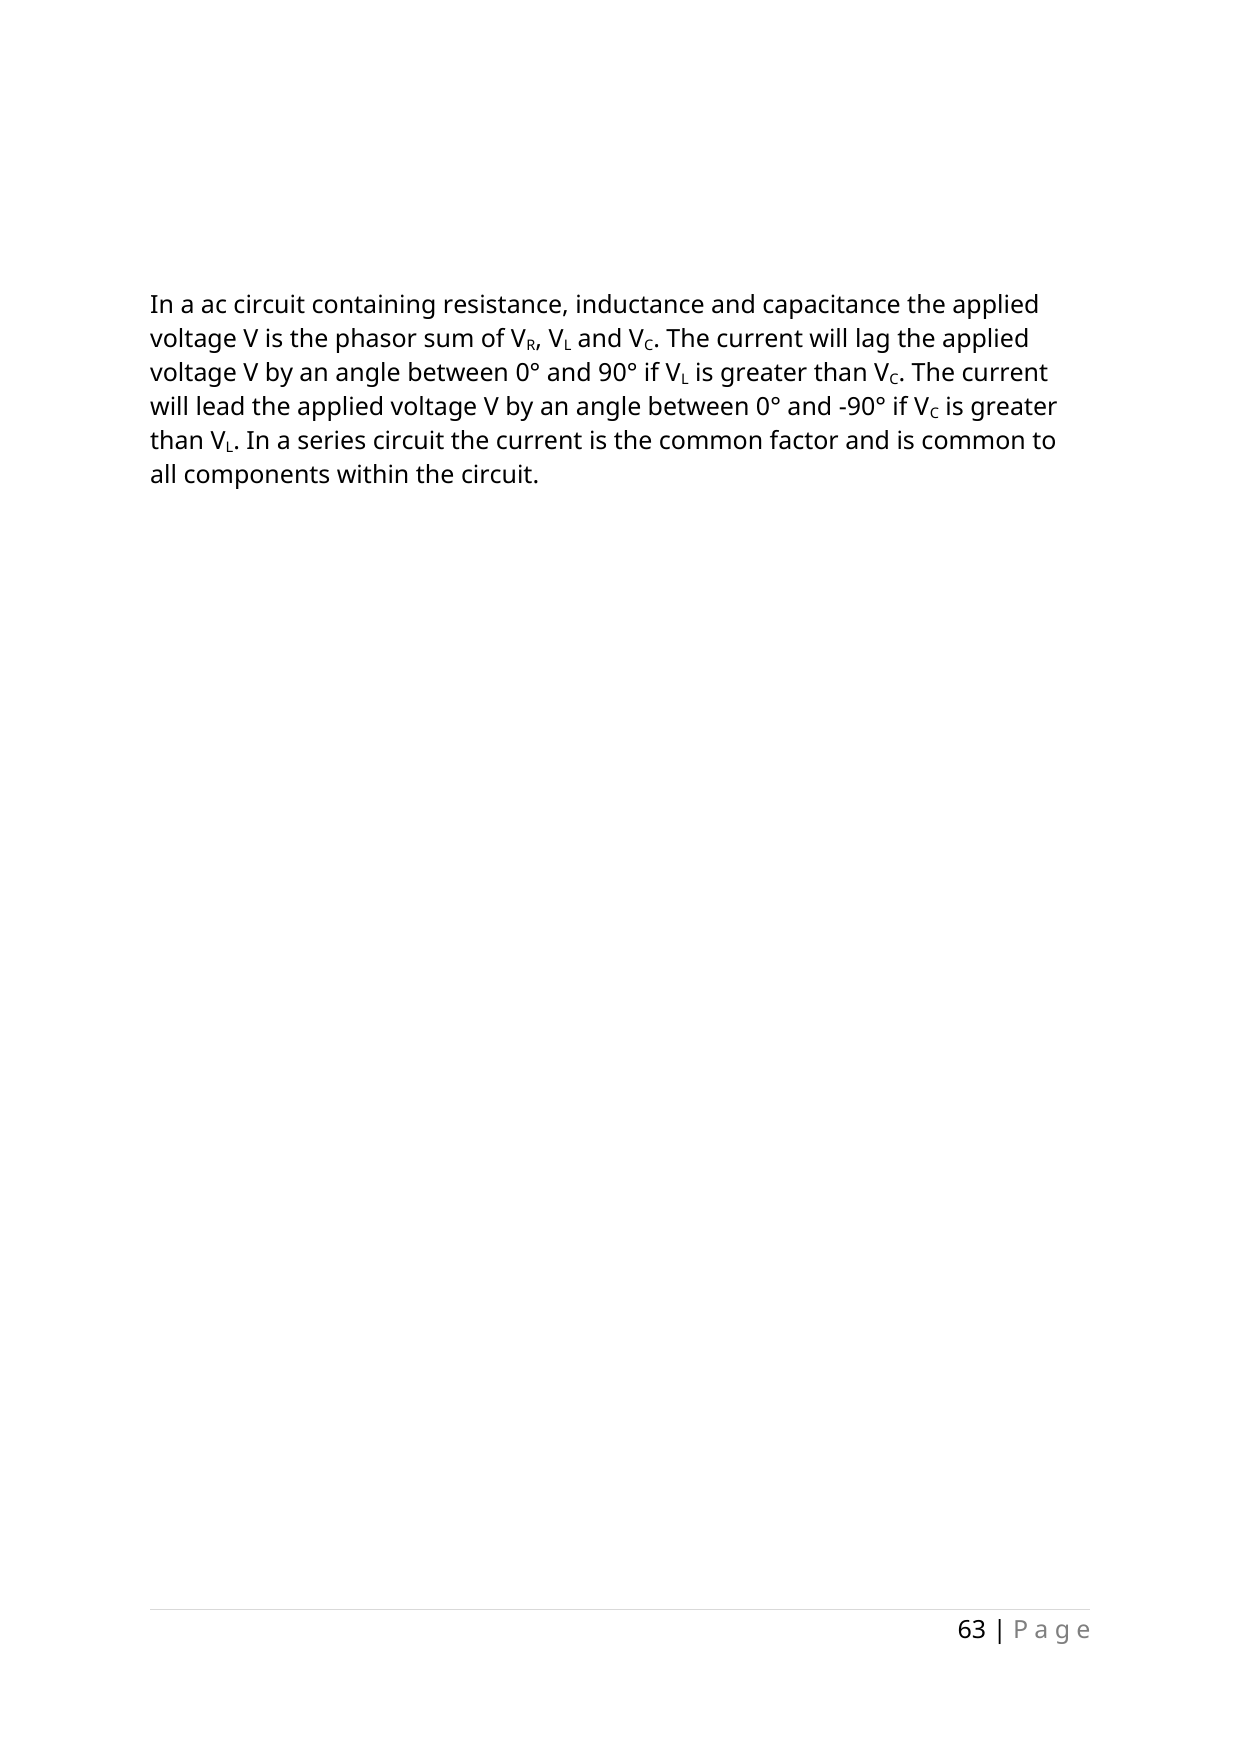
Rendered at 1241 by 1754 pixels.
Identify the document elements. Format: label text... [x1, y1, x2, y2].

text In a ac circuit containing resistance, inductance and capacitance the applied voltage V is the phasor sum of VR, VL and VC. The current will lag the applied voltage V by an angle between 0° and 90° if VL is greater than VC. The current will lead the applied voltage V by an angle between 0° and -90° if VC is greater than VL. In a series circuit the current is the common factor and is common to all components within the circuit. [150, 286, 1090, 491]
